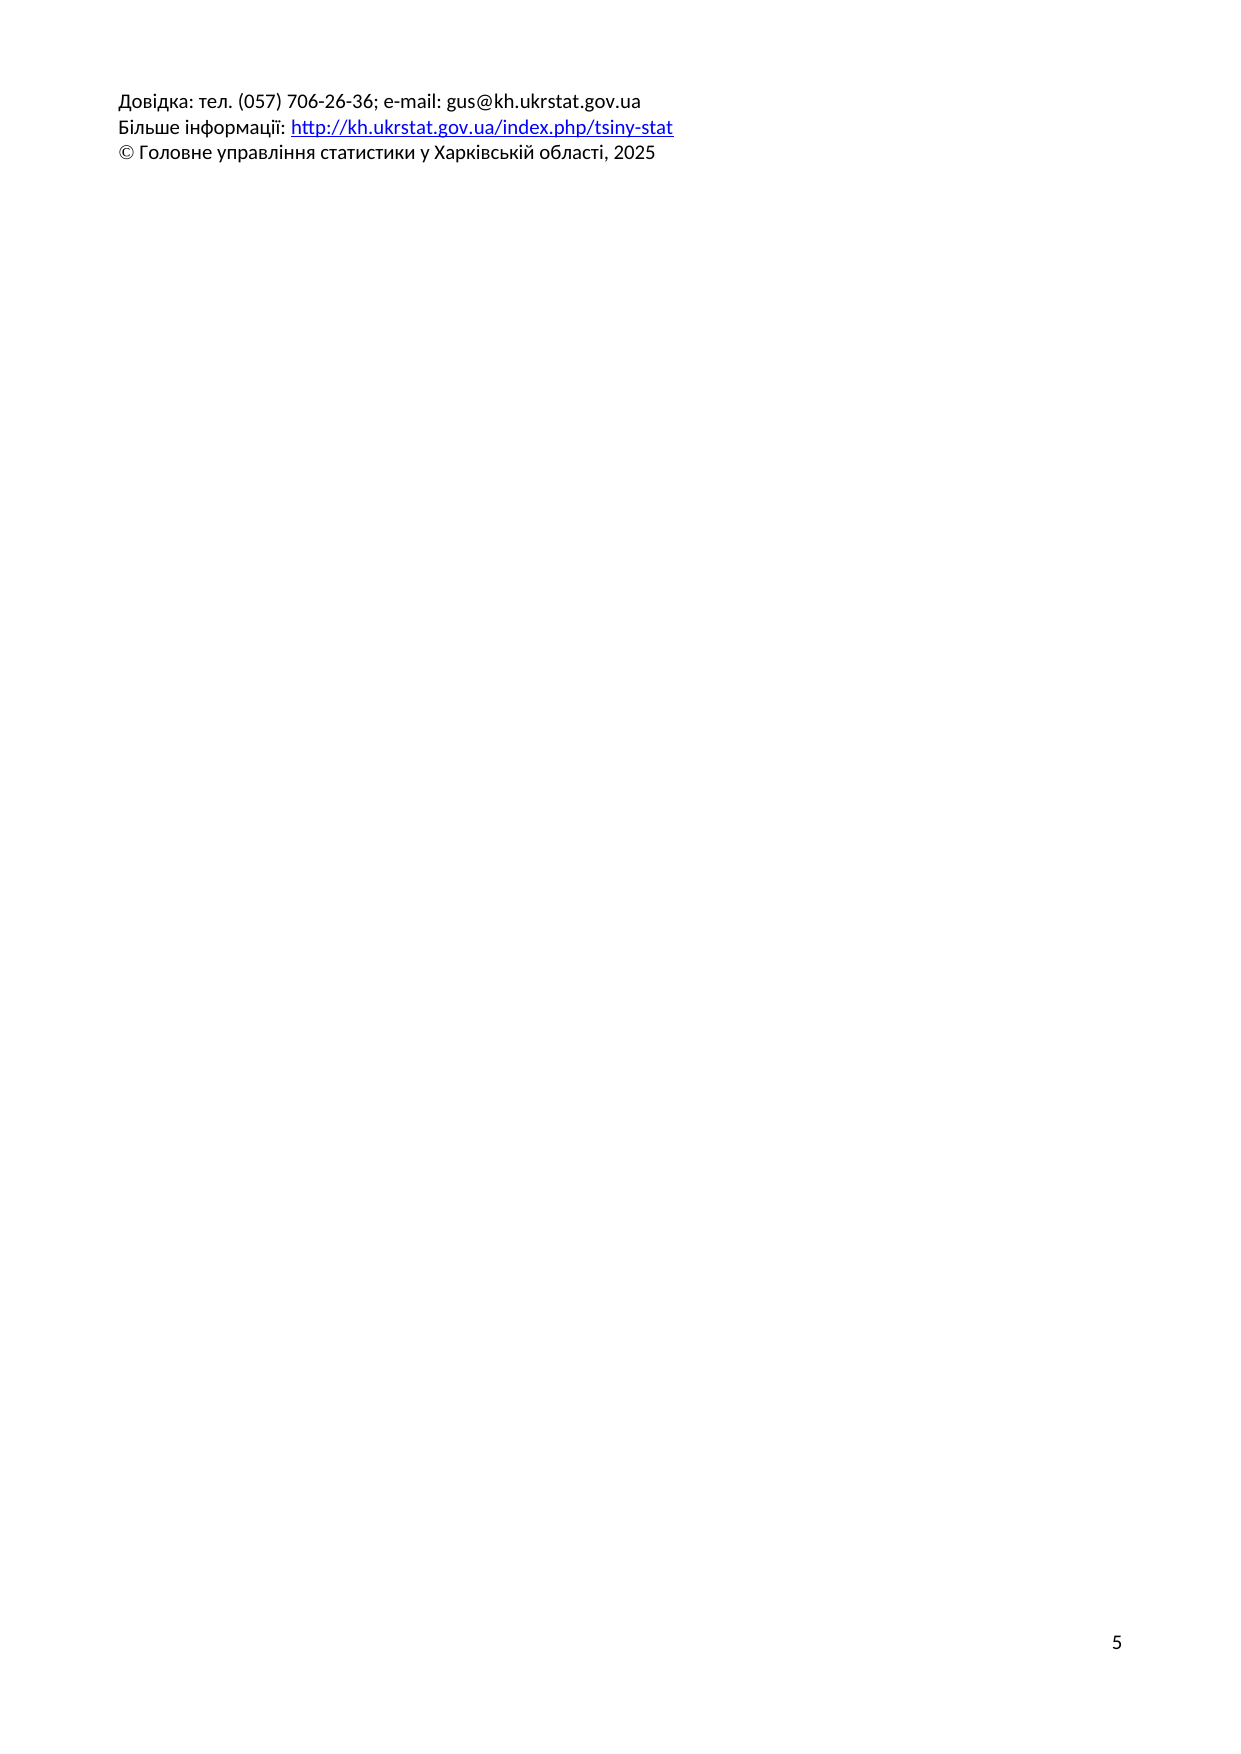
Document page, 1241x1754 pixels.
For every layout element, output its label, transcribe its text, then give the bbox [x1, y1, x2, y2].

text Головне управління статистики у Харківській області, 2025 [118, 139, 1122, 165]
text Більше інформації: http://kh.ukrstat.gov.ua/index.php/tsiny-stat [118, 114, 1122, 139]
text Довідка: тел. (057) 706-26-36; e-mail: gus@kh.ukrstat.gov.ua [118, 89, 1122, 114]
